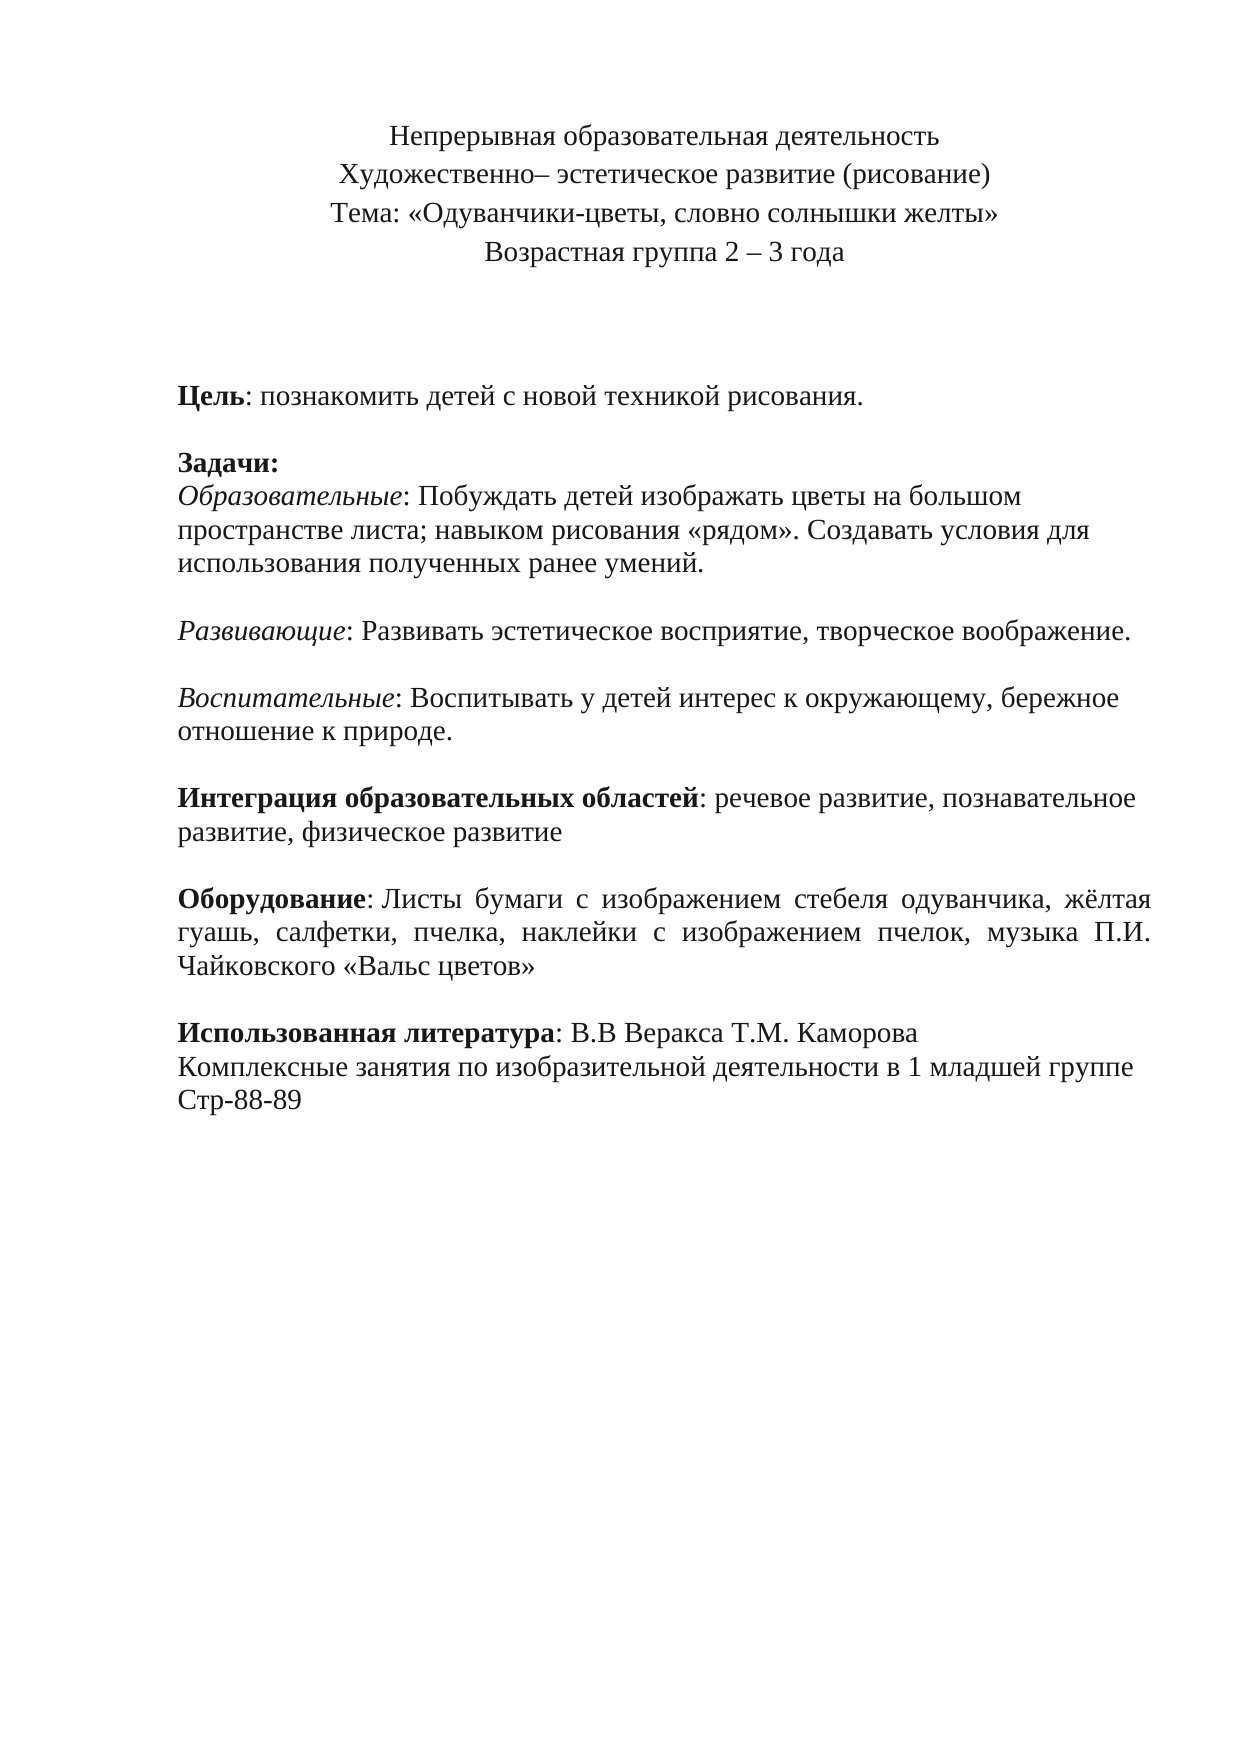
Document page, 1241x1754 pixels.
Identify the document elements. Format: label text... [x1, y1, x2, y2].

text Образовательные: Побуждать детей изображать цветы на большом пространстве листа; навыком рисования «рядом». Создавать условия для использования полученных ранее умений. [177, 478, 1152, 579]
text Тема: «Одуванчики-цветы, словно солнышки желты» [177, 195, 1152, 229]
text Возрастная группа 2 – 3 года [177, 234, 1152, 267]
text Непрерывная образовательная деятельность [177, 118, 1152, 152]
text Интеграция образовательных областей: речевое развитие, познавательное развитие, физическое развитие [177, 780, 1152, 847]
text Развивающие: Развивать эстетическое восприятие, творческое воображение. [177, 613, 1152, 646]
text Задачи: [177, 445, 1152, 478]
text Художественно– эстетическое развитие (рисование) [177, 157, 1152, 190]
text Комплексные занятия по изобразительной деятельности в 1 младшей группе [177, 1049, 1152, 1082]
text Использованная литература: В.В Веракса Т.М. Каморова [177, 1015, 1152, 1049]
text Воспитательные: Воспитывать у детей интерес к окружающему, бережное отношение к природе. [177, 680, 1152, 747]
text Оборудование: Листы бумаги с изображением стебеля одуванчика, жёлтая гуашь, салфетки, пчелка, наклейки с изображением пчелок, музыка П.И. Чайковского «Вальс цветов» [177, 881, 1152, 982]
text Цель: познакомить детей с новой техникой рисования. [177, 378, 1152, 411]
text Стр-88-89 [177, 1082, 1152, 1116]
